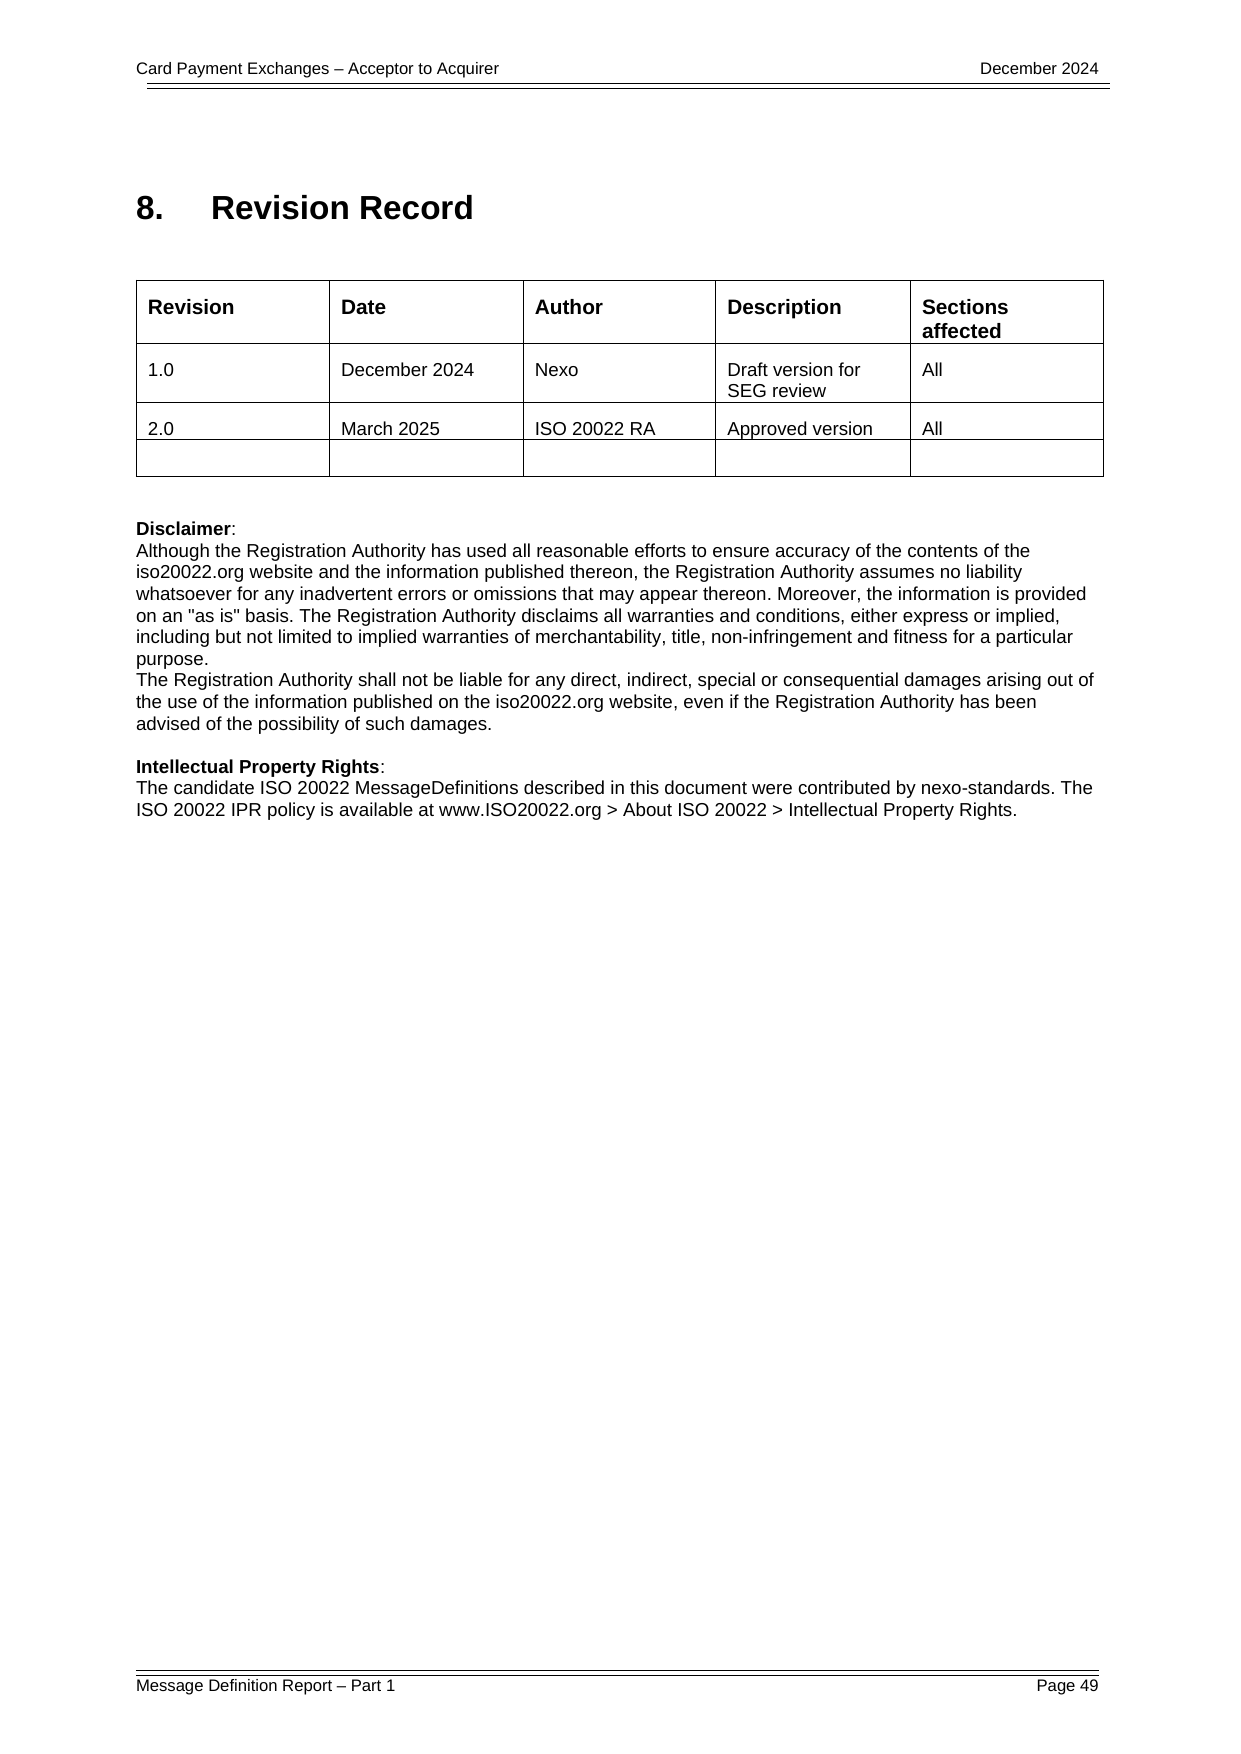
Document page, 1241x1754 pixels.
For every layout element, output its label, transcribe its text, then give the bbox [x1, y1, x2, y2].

table_header Revision [137, 281, 329, 343]
table_header Author [524, 281, 715, 343]
table_cell Draft version for SEG review [716, 344, 910, 402]
table_cell ISO 20022 RA [524, 403, 715, 439]
table_cell [330, 440, 523, 476]
table_cell Approved version [716, 403, 910, 439]
table_header Description [716, 281, 910, 343]
text Disclaimer: [136, 518, 1104, 540]
subtitle Revision Record [136, 188, 1104, 227]
table_cell March 2025 [330, 403, 523, 439]
text The Registration Authority shall not be liable for any direct, indirect, special or consequential damages arising out of the use of the information published on the iso20022.org website, even if the Registration Authority has been advised of the possibility of such damages. [136, 669, 1104, 734]
table_cell 2.0 [137, 403, 329, 439]
table_cell Nexo [524, 344, 715, 402]
text The candidate ISO 20022 MessageDefinitions described in this document were contributed by nexo-standards. The ISO 20022 IPR policy is available at www.ISO20022.org > About ISO 20022 > Intellectual Property Rights. [136, 777, 1104, 820]
text Although the Registration Authority has used all reasonable efforts to ensure accuracy of the contents of the iso20022.org website and the information published thereon, the Registration Authority assumes no liability whatsoever for any inadvertent errors or omissions that may appear thereon. Moreover, the information is provided on an "as is" basis. The Registration Authority disclaims all warranties and conditions, either express or implied, including but not limited to implied warranties of merchantability, title, non-infringement and fitness for a particular purpose. [136, 540, 1104, 669]
table_cell [911, 440, 1103, 476]
table_header Date [330, 281, 523, 343]
table_header Sections affected [911, 281, 1103, 343]
table_cell [716, 440, 910, 476]
table_cell December 2024 [330, 344, 523, 402]
table_cell All [911, 403, 1103, 439]
table_cell [524, 440, 715, 476]
table_cell 1.0 [137, 344, 329, 402]
table_cell All [911, 344, 1103, 402]
text Intellectual Property Rights: [136, 755, 1104, 777]
table_cell [137, 440, 329, 476]
